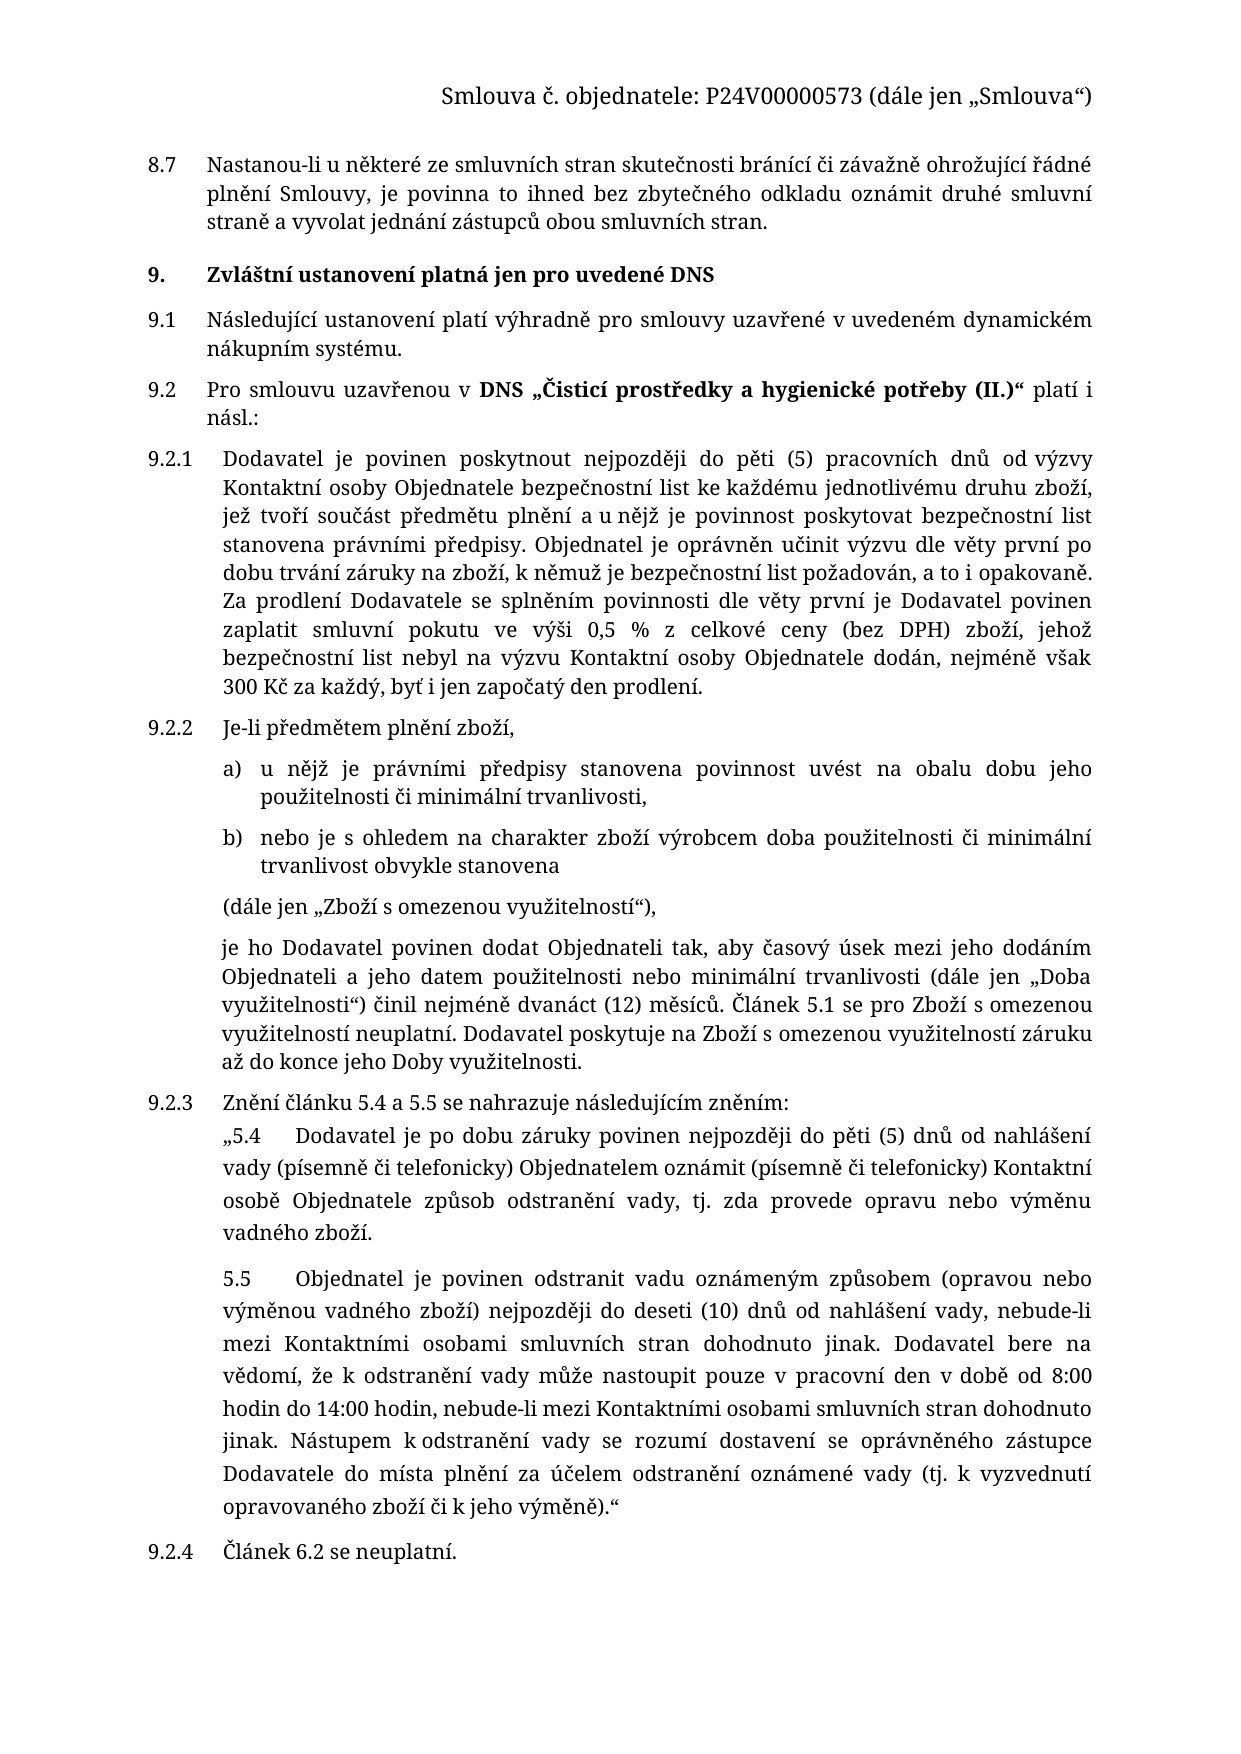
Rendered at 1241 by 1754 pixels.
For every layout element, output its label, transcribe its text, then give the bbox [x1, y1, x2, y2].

list u nějž je právními předpisy stanovena povinnost uvést na obalu dobu jeho použitelnosti či minimální trvanlivosti, [223, 754, 1093, 811]
list nebo je s ohledem na charakter zboží výrobcem doba použitelnosti či minimální trvanlivost obvykle stanovena [223, 823, 1093, 880]
list 5.5 Objednatel je povinen odstranit vadu oznámeným způsobem (opravou nebo výměnou vadného zboží) nejpozději do deseti (10) dnů od nahlášení vady, nebude-li mezi Kontaktními osobami smluvních stran dohodnuto jinak. Dodavatel bere na vědomí, že k odstranění vady může nastoupit pouze v pracovní den v době od 8:00 hodin do 14:00 hodin, nebude-li mezi Kontaktními osobami smluvních stran dohodnuto jinak. Nástupem k odstranění vady se rozumí dostavení se oprávněného zástupce Dodavatele do místa plnění za účelem odstranění oznámené vady (tj. k vyzvednutí opravovaného zboží či k jeho výměně).“ [223, 1264, 1093, 1520]
list Zvláštní ustanovení platná jen pro uvedené DNS [148, 261, 1093, 289]
list Je-li předmětem plnění zboží, [148, 713, 1093, 741]
list Dodavatel je povinen poskytnout nejpozději do pěti (5) pracovních dnů od výzvy Kontaktní osoby Objednatele bezpečnostní list ke každému jednotlivému druhu zboží, jež tvoří součást předmětu plnění a u nějž je povinnost poskytovat bezpečnostní list stanovena právními předpisy. Objednatel je oprávněn učinit výzvu dle věty první po dobu trvání záruky na zboží, k němuž je bezpečnostní list požadován, a to i opakovaně. Za prodlení Dodavatele se splněním povinnosti dle věty první je Dodavatel povinen zaplatit smluvní pokutu ve výši 0,5 % z celkové ceny (bez DPH) zboží, jehož bezpečnostní list nebyl na výzvu Kontaktní osoby Objednatele dodán, nejméně však 300 Kč za každý, byť i jen započatý den prodlení. [148, 444, 1093, 700]
text je ho Dodavatel povinen dodat Objednateli tak, aby časový úsek mezi jeho dodáním Objednateli a jeho datem použitelnosti nebo minimální trvanlivosti (dále jen „Doba využitelnosti“) činil nejméně dvanáct (12) měsíců. Článek 5.1 se pro Zboží s omezenou využitelností neuplatní. Dodavatel poskytuje na Zboží s omezenou využitelností záruku až do konce jeho Doby využitelnosti. [221, 933, 1093, 1076]
list Nastanou-li u některé ze smluvních stran skutečnosti bránící či závažně ohrožující řádné plnění Smlouvy, je povinna to ihned bez zbytečného odkladu oznámit druhé smluvní straně a vyvolat jednání zástupců obou smluvních stran. [148, 150, 1093, 236]
list Článek 6.2 se neuplatní. [148, 1537, 1093, 1565]
list Pro smlouvu uzavřenou v DNS „Čisticí prostředky a hygienické potřeby (II.)“ platí i násl.: [148, 375, 1093, 432]
list Následující ustanovení platí výhradně pro smlouvy uzavřené v uvedeném dynamickém nákupním systému. [148, 306, 1093, 362]
list Znění článku 5.4 a 5.5 se nahrazuje následujícím zněním: [148, 1088, 1093, 1117]
list „5.4 Dodavatel je po dobu záruky povinen nejpozději do pěti (5) dnů od nahlášení vady (písemně či telefonicky) Objednatelem oznámit (písemně či telefonicky) Kontaktní osobě Objednatele způsob odstranění vady, tj. zda provede opravu nebo výměnu vadného zboží. [223, 1121, 1093, 1247]
text (dále jen „Zboží s omezenou využitelností“), [223, 892, 1093, 921]
